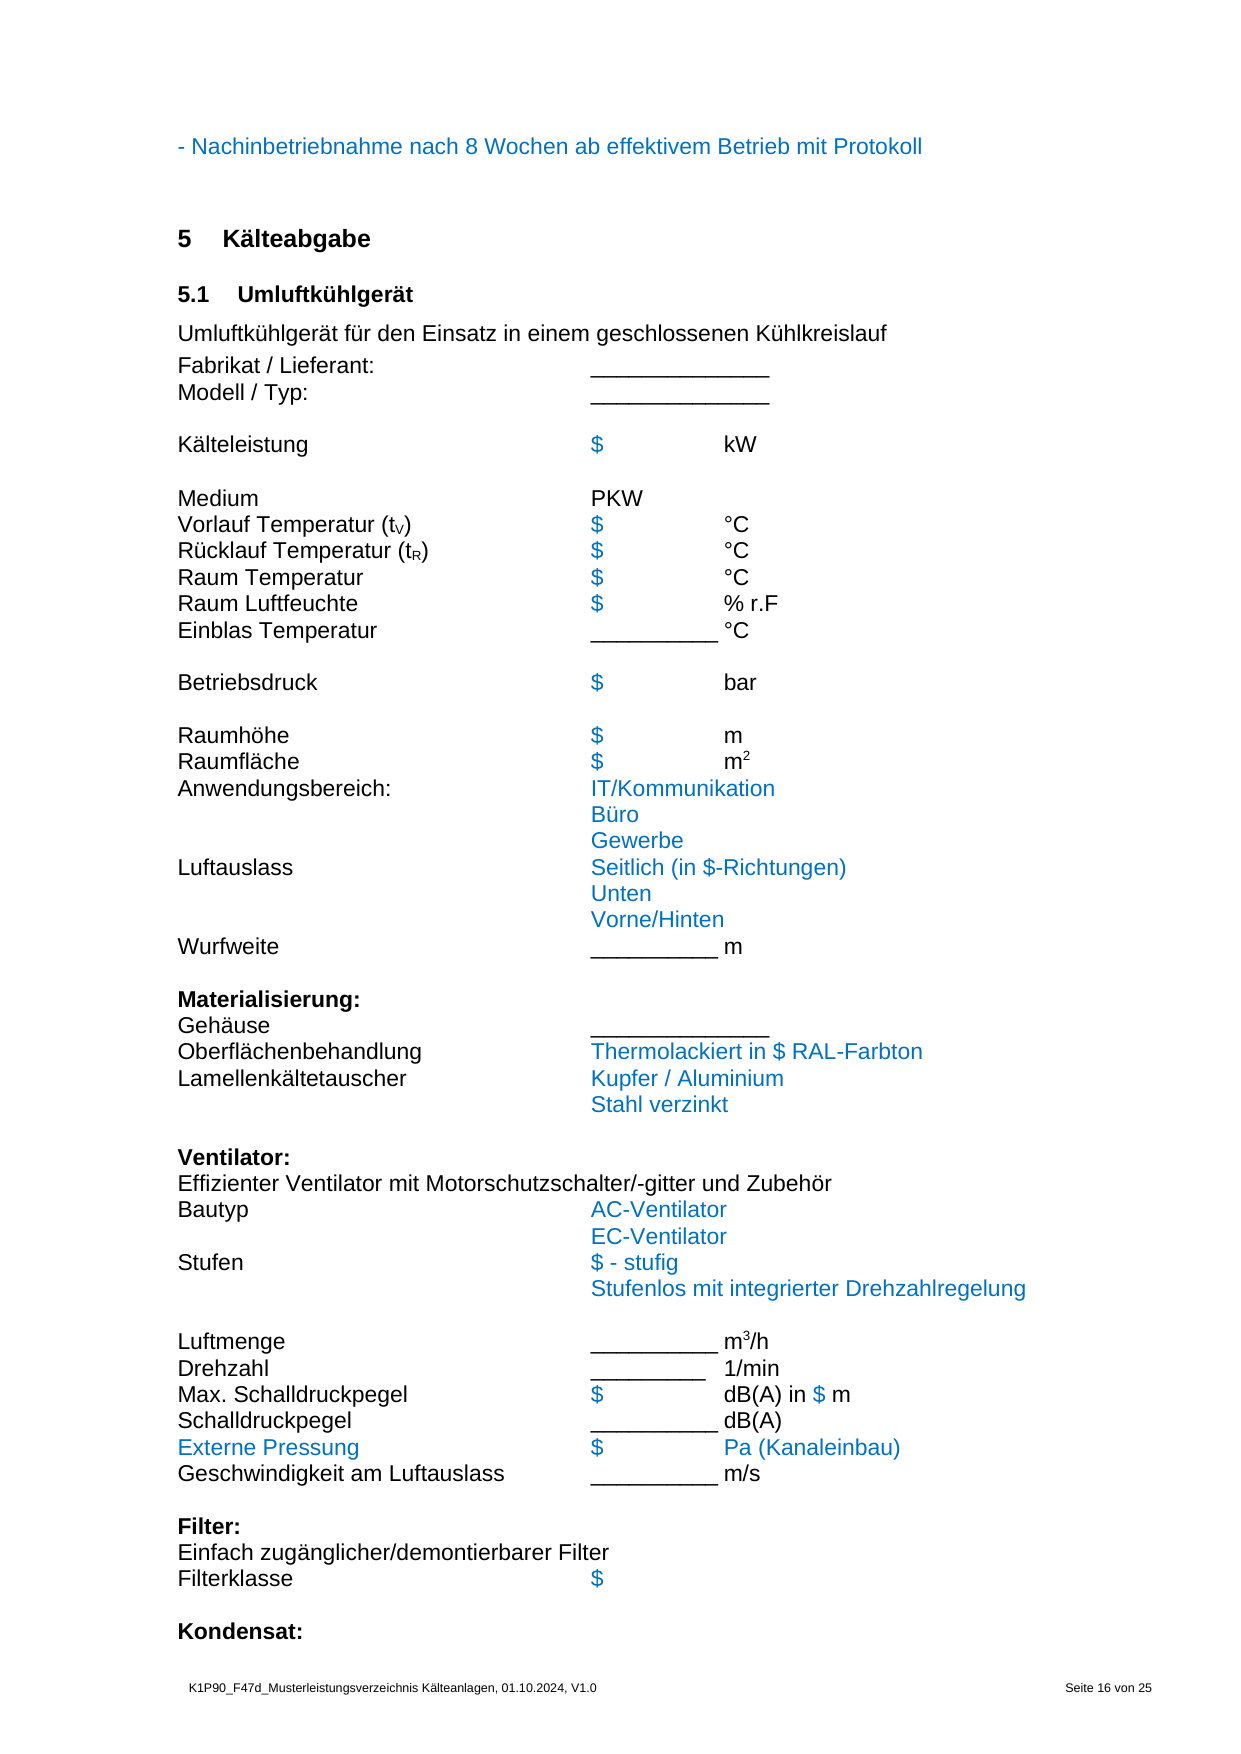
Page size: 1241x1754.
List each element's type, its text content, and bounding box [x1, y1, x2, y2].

text Rücklauf Temperatur (tR) $ °C [177, 537, 874, 564]
text Luftauslass Seitlich (in $-Richtungen) [177, 854, 874, 880]
text Oberflächenbehandlung Thermolackiert in $ RAL-Farbton [177, 1038, 1122, 1064]
text Stufen $ - stufig [177, 1249, 1048, 1275]
text Unten [177, 880, 874, 906]
text Gehäuse ______________ [177, 1012, 1122, 1038]
text - Nachinbetriebnahme nach 8 Wochen ab effektivem Betrieb mit Protokoll [177, 133, 1122, 160]
text Filterklasse $ [177, 1565, 874, 1592]
text Vorlauf Temperatur (tV) $ °C [177, 511, 874, 537]
text Effizienter Ventilator mit Motorschutzschalter/-gitter und Zubehör [177, 1170, 1122, 1196]
text Geschwindigkeit am Luftauslass __________ m/s [177, 1460, 874, 1486]
text Ventilator: [177, 1144, 1122, 1170]
text Bautyp AC-Ventilator [177, 1196, 874, 1223]
text Medium PKW [177, 485, 1122, 511]
text Materialisierung: [177, 986, 1122, 1012]
text Gewerbe [177, 827, 874, 854]
text Raum Luftfeuchte $ % r.F [177, 590, 874, 617]
text Lamellenkältetauscher Kupfer / Aluminium [177, 1064, 1122, 1091]
text Betriebsdruck $ bar [177, 669, 1122, 696]
subtitle Umluftkühlgerät [177, 280, 1122, 307]
text Fabrikat / Lieferant: ______________ [177, 352, 874, 379]
text Einblas Temperatur __________ °C [177, 617, 874, 643]
text Luftmenge __________ m3/h [177, 1328, 874, 1354]
text Filter: [177, 1513, 1122, 1539]
text Externe Pressung $ Pa (Kanaleinbau) [177, 1433, 1048, 1460]
text Kälteleistung $ kW [177, 431, 874, 458]
text Modell / Typ: ______________ [177, 379, 874, 405]
text Anwendungsbereich: IT/Kommunikation [177, 775, 874, 801]
text Max. Schalldruckpegel $ dB(A) in $ m [177, 1381, 974, 1407]
text Vorne/Hinten [177, 906, 874, 933]
text Stufenlos mit integrierter Drehzahlregelung [177, 1275, 1048, 1302]
text Raumhöhe $ m [177, 722, 874, 748]
text Einfach zugänglicher/demontierbarer Filter [177, 1539, 874, 1565]
text Schalldruckpegel __________ dB(A) [177, 1407, 874, 1433]
subtitle Kälteabgabe [177, 224, 1122, 253]
text Büro [177, 801, 874, 827]
text Raum Temperatur $ °C [177, 564, 874, 590]
text Stahl verzinkt [177, 1091, 1122, 1117]
text EC-Ventilator [177, 1223, 874, 1249]
text Kondensat: [177, 1618, 1122, 1644]
text Drehzahl _________ 1/min [177, 1354, 874, 1381]
text Wurfweite __________ m [177, 933, 874, 959]
text Raumfläche $ m2 [177, 748, 874, 775]
text Umluftkühlgerät für den Einsatz in einem geschlossenen Kühlkreislauf [177, 320, 1122, 346]
